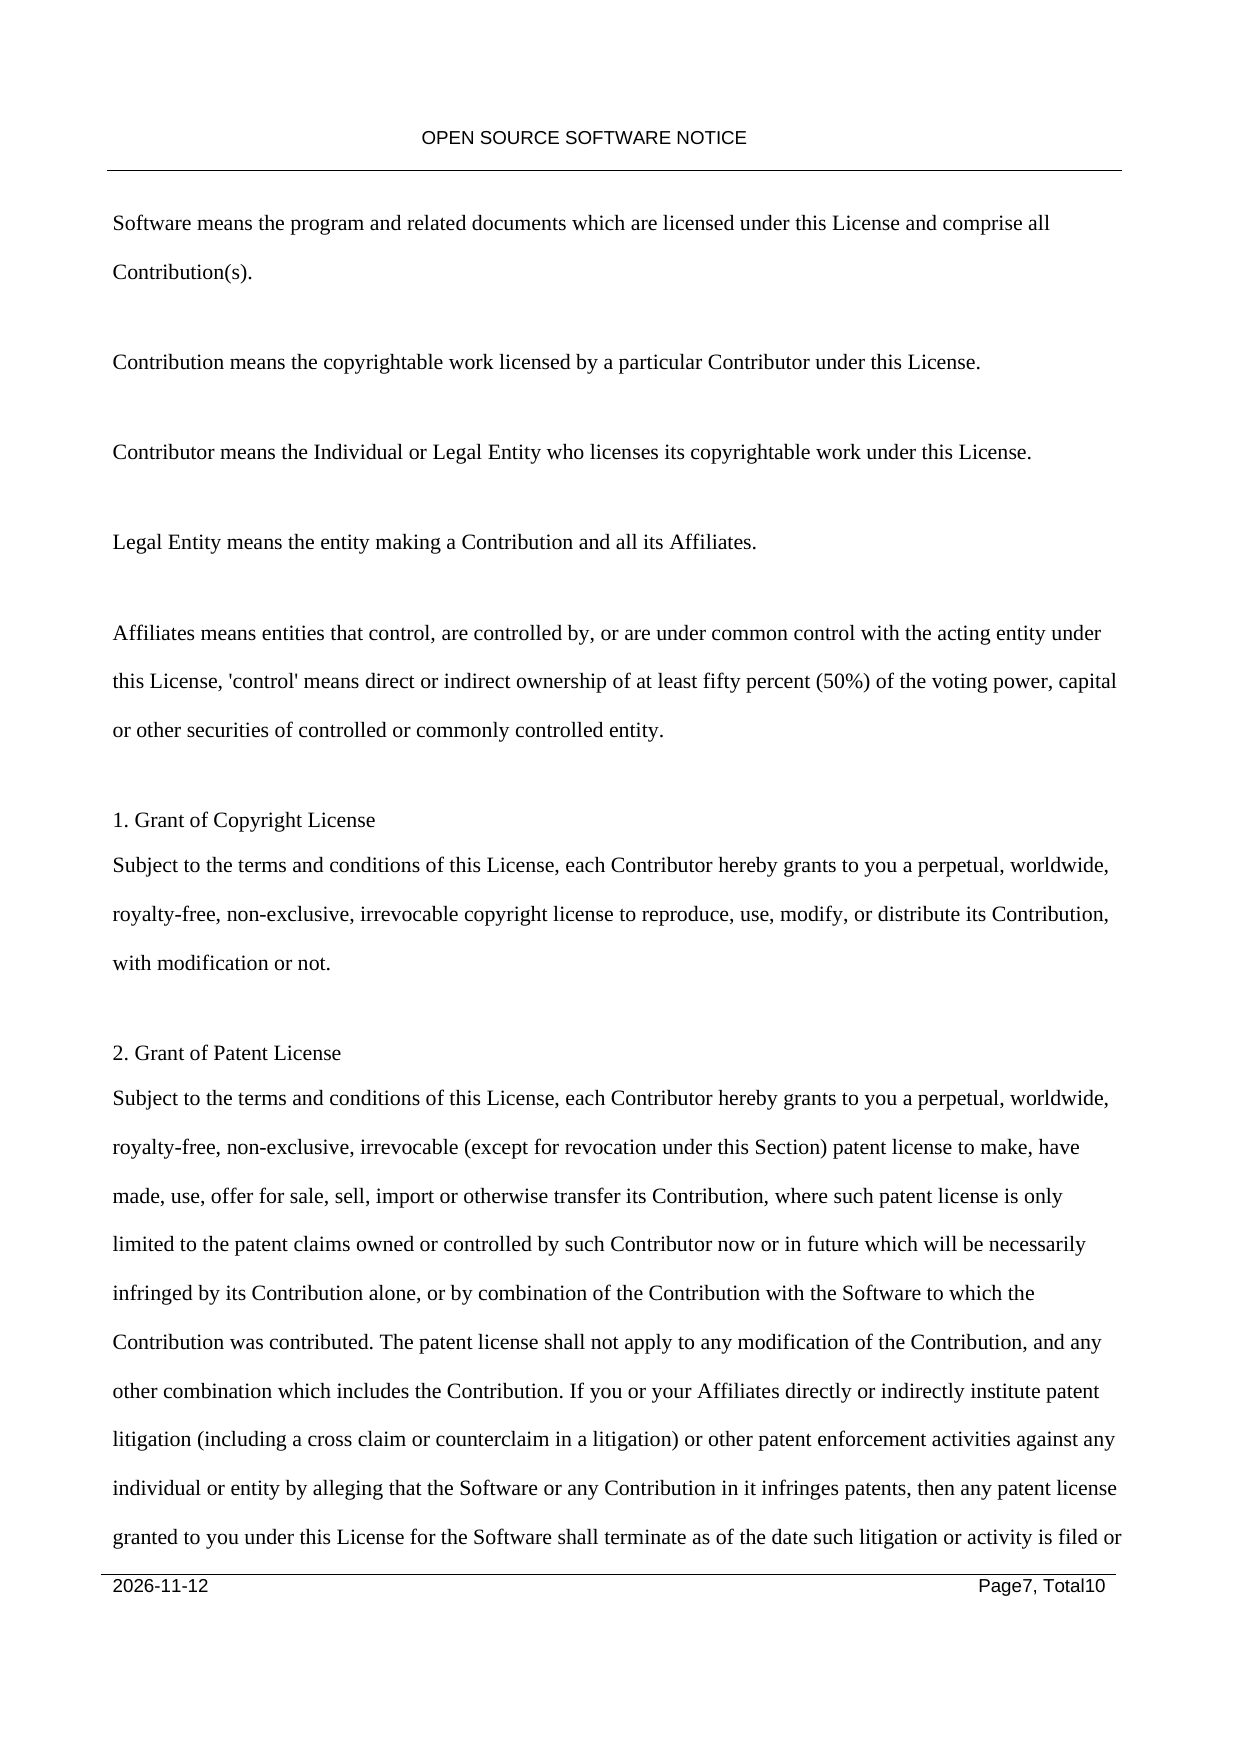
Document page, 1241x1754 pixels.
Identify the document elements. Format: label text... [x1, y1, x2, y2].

text Affiliates means entities that control, are controlled by, or are under common control with the acting entity under this License, 'control' means direct or indirect ownership of at least fifty percent (50%) of the voting power, capital or other securities of controlled or commonly controlled entity. [112, 616, 1128, 746]
text Contributor means the Individual or Legal Entity who licenses its copyrightable work under this License. [112, 436, 1128, 468]
text Subject to the terms and conditions of this License, each Contributor hereby grants to you a perpetual, worldwide, royalty-free, non-exclusive, irrevocable copyright license to reproduce, use, modify, or distribute its Contribution, with modification or not. [112, 849, 1128, 979]
text 2. Grant of Patent License [112, 1036, 1128, 1069]
text Legal Entity means the entity making a Contribution and all its Affiliates. [112, 526, 1128, 558]
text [112, 1082, 1128, 1553]
text 1. Grant of Copyright License [112, 804, 1128, 836]
text Contribution means the copyrightable work licensed by a particular Contributor under this License. [112, 345, 1128, 378]
text Software means the program and related documents which are licensed under this License and comprise all Contribution(s). [112, 206, 1128, 288]
